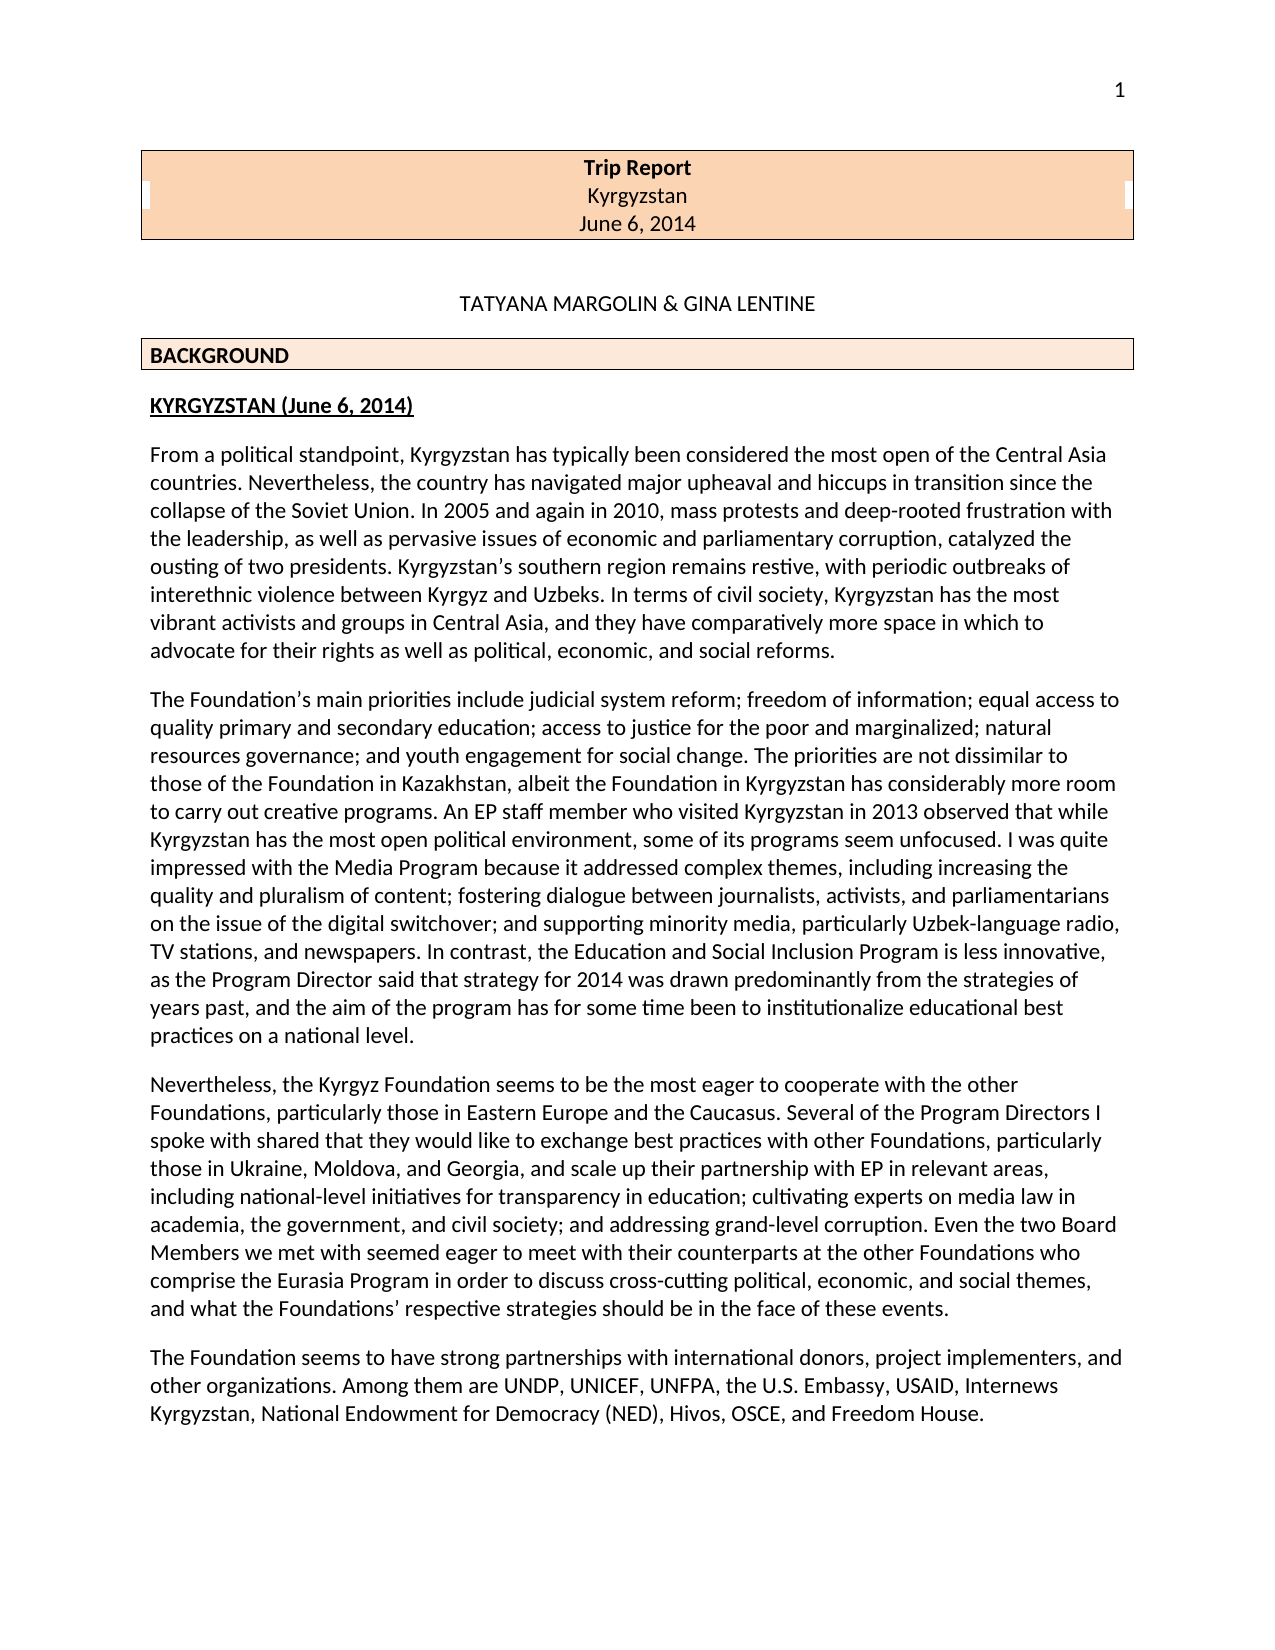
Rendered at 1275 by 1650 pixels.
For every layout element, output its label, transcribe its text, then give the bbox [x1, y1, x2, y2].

text The Foundation seems to have strong partnerships with international donors, project implementers, and other organizations. Among them are UNDP, UNICEF, UNFPA, the U.S. Embassy, USAID, Internews Kyrgyzstan, National Endowment for Democracy (NED), Hivos, OSCE, and Freedom House. [150, 1343, 1125, 1427]
text TATYANA MARGOLIN & GINA LENTINE [150, 289, 1125, 317]
text Kyrgyzstan [150, 181, 1125, 206]
text From a political standpoint, Kyrgyzstan has typically been considered the most open of the Central Asia countries. Nevertheless, the country has navigated major upheaval and hiccups in transition since the collapse of the Soviet Union. In 2005 and again in 2010, mass protests and deep-rooted frustration with the leadership, as well as pervasive issues of economic and parliamentary corruption, catalyzed the ousting of two presidents. Kyrgyzstan’s southern region remains restive, with periodic outbreaks of interethnic violence between Kyrgyz and Uzbeks. In terms of civil society, Kyrgyzstan has the most vibrant activists and groups in Central Asia, and they have comparatively more space in which to advocate for their rights as well as political, economic, and social reforms. [150, 440, 1125, 664]
text BACKGROUND [142, 339, 1133, 369]
text KYRGYZSTAN (June 6, 2014) [150, 391, 1125, 419]
text The Foundation’s main priorities include judicial system reform; freedom of information; equal access to quality primary and secondary education; access to justice for the poor and marginalized; natural resources governance; and youth engagement for social change. The priorities are not dissimilar to those of the Foundation in Kazakhstan, albeit the Foundation in Kyrgyzstan has considerably more room to carry out creative programs. An EP staff member who visited Kyrgyzstan in 2013 observed that while Kyrgyzstan has the most open political environment, some of its programs seem unfocused. I was quite impressed with the Media Program because it addressed complex themes, including increasing the quality and pluralism of content; fostering dialogue between journalists, activists, and parliamentarians on the issue of the digital switchover; and supporting minority media, particularly Uzbek-language radio, TV stations, and newspapers. In contrast, the Education and Social Inclusion Program is less innovative, as the Program Director said that strategy for 2014 was drawn predominantly from the strategies of years past, and the aim of the program has for some time been to institutionalize educational best practices on a national level. [150, 685, 1125, 1049]
text Nevertheless, the Kyrgyz Foundation seems to be the most eager to cooperate with the other Foundations, particularly those in Eastern Europe and the Caucasus. Several of the Program Directors I spoke with shared that they would like to exchange best practices with other Foundations, particularly those in Ukraine, Moldova, and Georgia, and scale up their partnership with EP in relevant areas, including national-level initiatives for transparency in education; cultivating experts on media law in academia, the government, and civil society; and addressing grand-level corruption. Even the two Board Members we met with seemed eager to meet with their counterparts at the other Foundations who comprise the Eurasia Program in order to discuss cross-cutting political, economic, and social themes, and what the Foundations’ respective strategies should be in the face of these events. [150, 1070, 1125, 1322]
text June 6, 2014 [142, 206, 1133, 239]
text Trip Report [142, 151, 1133, 181]
